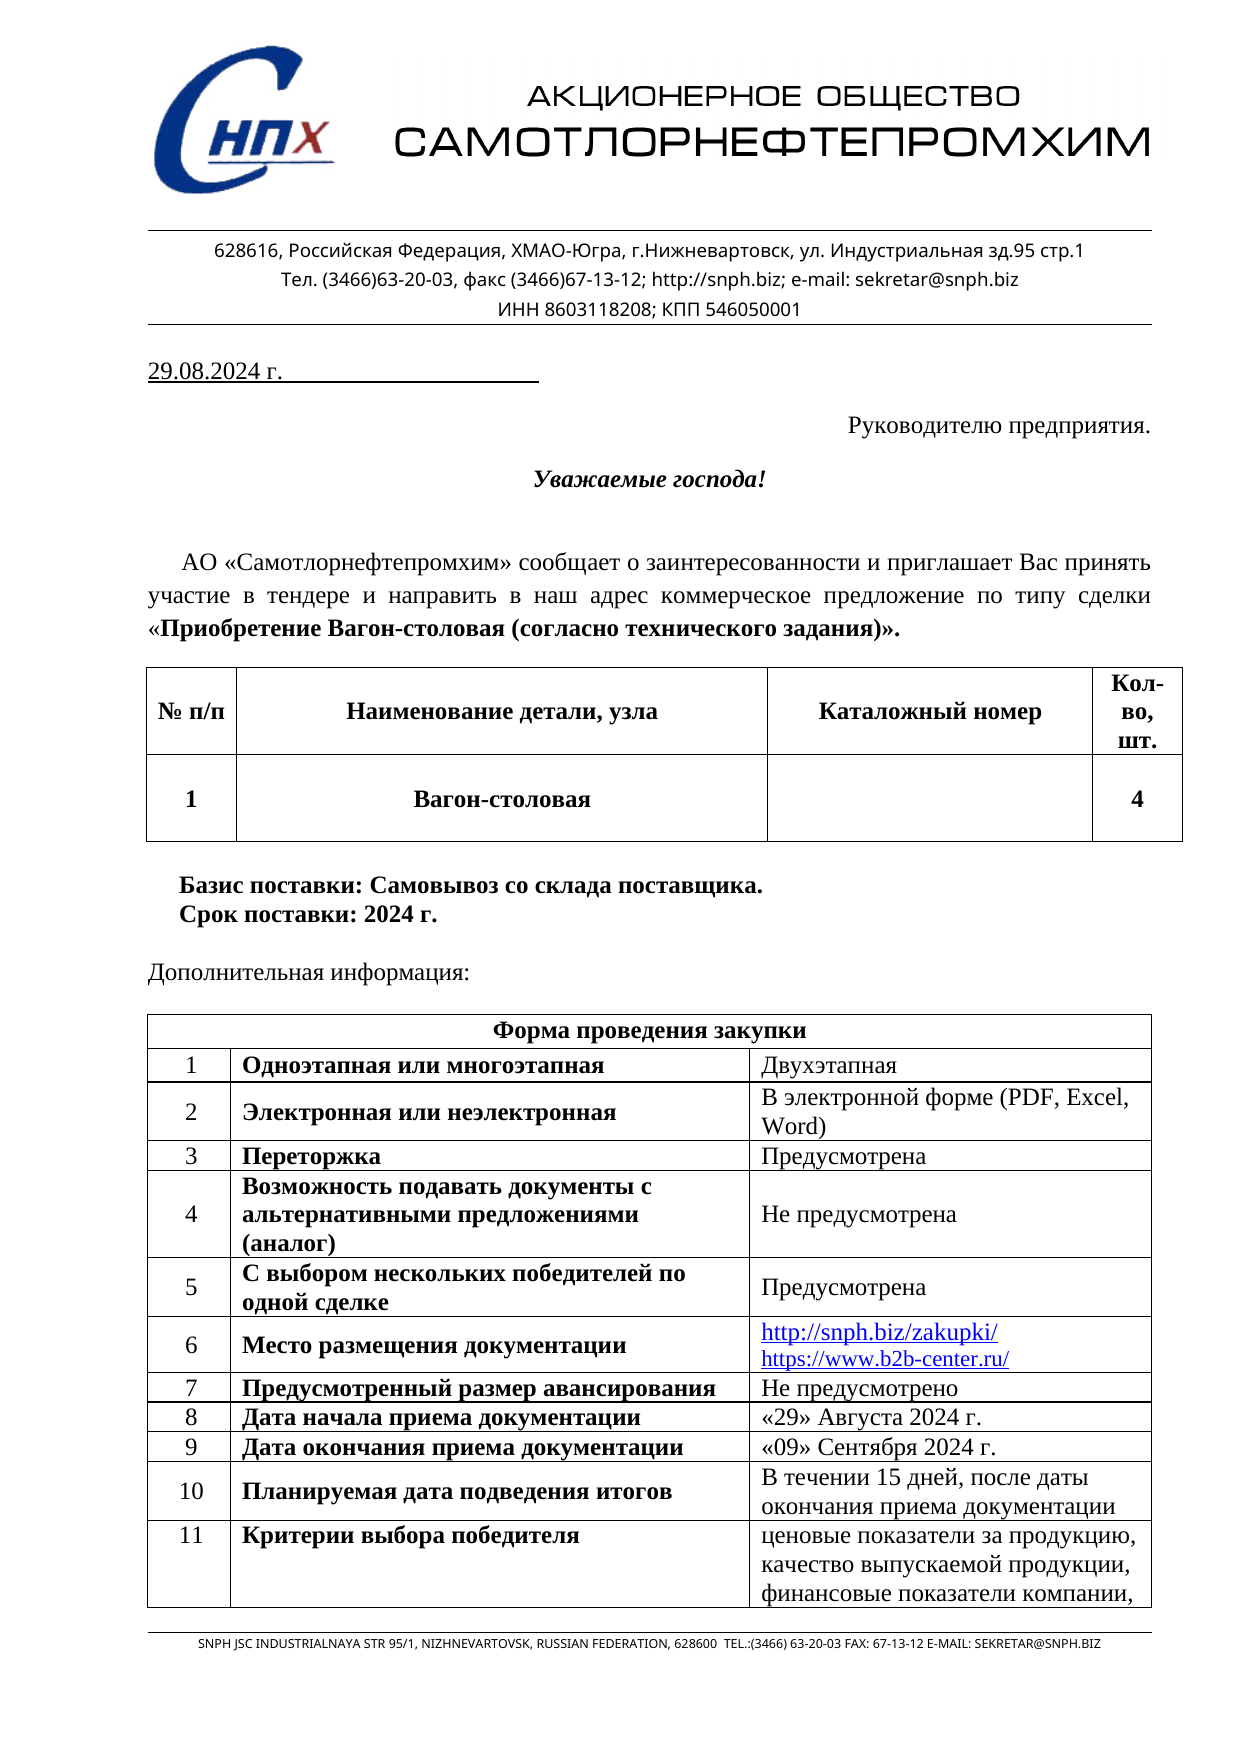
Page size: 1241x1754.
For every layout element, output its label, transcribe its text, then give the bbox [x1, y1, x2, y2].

table_header Каталожный номер [768, 668, 1092, 754]
text Базис поставки: Самовывоз со склада поставщика. [148, 870, 1152, 899]
table_cell С выбором нескольких победителей по одной сделке [231, 1258, 749, 1316]
table_cell 2 [148, 1083, 230, 1140]
table_cell Планируемая дата подведения итогов [231, 1462, 749, 1519]
table_cell 10 [148, 1462, 230, 1519]
table_cell 3 [148, 1141, 230, 1170]
table_cell 7 [148, 1373, 230, 1401]
picture [152, 45, 337, 196]
table_cell 9 [148, 1432, 230, 1461]
text Руководителю предприятия. [148, 410, 1152, 439]
table_cell В электронной форме (PDF, Excel, Word) [750, 1083, 1151, 1140]
table_cell Предусмотрена [750, 1258, 1151, 1316]
table_cell Возможность подавать документы с альтернативными предложениями (аналог) [231, 1171, 749, 1257]
table_header Форма проведения закупки [148, 1015, 1151, 1048]
text АО «Самотлорнефтепромхим» сообщает о заинтересованности и приглашает Вас принять участие в тендере и направить в наш адрес коммерческое предложение по типу сделки «Приобретение Вагон-столовая (согласно технического задания)». [148, 547, 1152, 642]
table_cell Двухэтапная [750, 1049, 1151, 1081]
table_header Кол-во, шт. [1093, 668, 1182, 754]
table_cell Одноэтапная или многоэтапная [231, 1049, 749, 1081]
table_cell Не предусмотрено [750, 1373, 1151, 1401]
text Дополнительная информация: [148, 957, 1152, 985]
table_cell 11 [148, 1521, 230, 1607]
table_cell Критерии выбора победителя [231, 1521, 749, 1607]
table_cell Вагон-столовая [237, 755, 767, 841]
table_cell Электронная или неэлектронная [231, 1083, 749, 1140]
table_cell 1 [147, 755, 236, 841]
table_cell 6 [148, 1317, 230, 1372]
text Срок поставки: 2024 г. [148, 899, 1152, 928]
table_header № п/п [147, 668, 236, 754]
table_cell [768, 755, 1092, 841]
table_cell Переторжка [231, 1141, 749, 1170]
table_header Наименование детали, узла [237, 668, 767, 754]
table_cell Предусмотрена [750, 1141, 1151, 1170]
text Уважаемые господа! [148, 464, 1152, 493]
table_cell 5 [148, 1258, 230, 1316]
table_cell Дата окончания приема документации [231, 1432, 749, 1461]
picture [387, 54, 1167, 165]
table_cell Предусмотренный размер авансирования [231, 1373, 749, 1401]
table_cell http://snph.biz/zakupki/ https://www.b2b-center.ru/ [750, 1317, 1151, 1372]
table_cell Дата начала приема документации [231, 1403, 749, 1431]
table_cell «09» Сентября 2024 г. [750, 1432, 1151, 1461]
table_cell Не предусмотрена [750, 1171, 1151, 1257]
table_cell 1 [148, 1049, 230, 1081]
table_cell «29» Августа 2024 г. [750, 1403, 1151, 1431]
text 29.08.2024 г. [148, 356, 1152, 385]
table_cell Место размещения документации [231, 1317, 749, 1372]
table_cell 4 [1093, 755, 1182, 841]
table_cell В течении 15 дней, после даты окончания приема документации [750, 1462, 1151, 1519]
table_cell 4 [148, 1171, 230, 1257]
table_cell 8 [148, 1403, 230, 1431]
